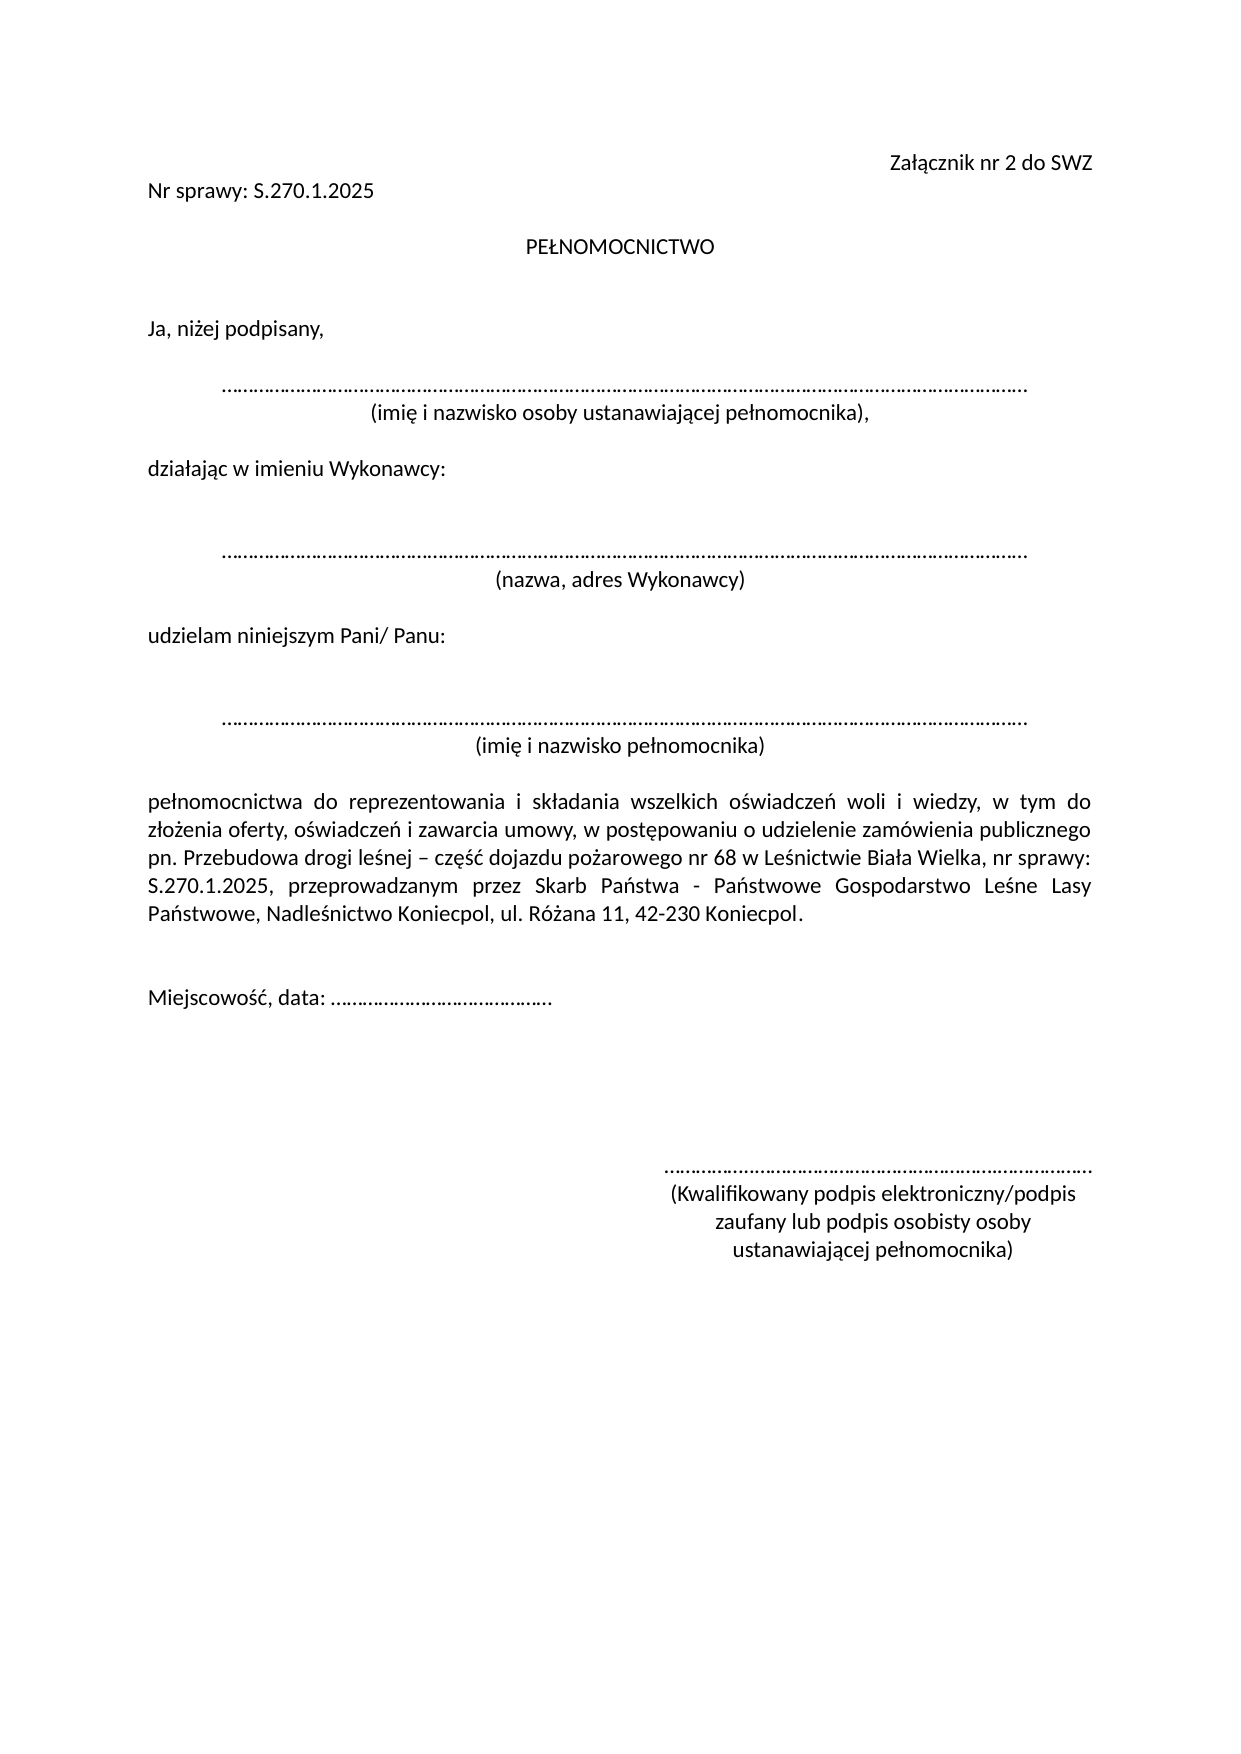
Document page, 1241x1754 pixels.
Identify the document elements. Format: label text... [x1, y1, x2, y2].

text działając w imieniu Wykonawcy: [148, 454, 1092, 482]
text ……………………………………………………………………………………………………………………………………… [148, 510, 1092, 565]
text ……………..……………………………………….……………… [654, 1151, 1092, 1179]
text (Kwalifikowany podpis elektroniczny/podpis zaufany lub podpis osobisty osoby ustanawiającej pełnomocnika) [654, 1179, 1092, 1263]
text Nr sprawy: S.270.1.2025 [148, 176, 1092, 204]
subtitle Załącznik nr 2 do SWZ [148, 148, 1092, 176]
text (nazwa, adres Wykonawcy) [148, 565, 1092, 593]
text Ja, niżej podpisany, [148, 314, 1092, 342]
text (imię i nazwisko pełnomocnika) [148, 731, 1092, 759]
text ……………………………………………………………………………………………………………………………………… [148, 677, 1092, 731]
text pełnomocnictwa do reprezentowania i składania wszelkich oświadczeń woli i wiedzy, w tym do złożenia oferty, oświadczeń i zawarcia umowy, w postępowaniu o udzielenie zamówienia publicznego pn. Przebudowa drogi leśnej – część dojazdu pożarowego nr 68 w Leśnictwie Biała Wielka, nr sprawy: S.270.1.2025, przeprowadzanym przez Skarb Państwa - Państwowe Gospodarstwo Leśne Lasy Państwowe, Nadleśnictwo Koniecpol, ul. Różana 11, 42-230 Koniecpol. [148, 787, 1092, 927]
text udzielam niniejszym Pani/ Panu: [148, 621, 1092, 649]
text Miejscowość, data: …………………………………… [148, 983, 1092, 1011]
text ……………………………………………………………………………………………………………………………………… [148, 370, 1092, 398]
text PEŁNOMOCNICTWO [148, 232, 1092, 260]
text (imię i nazwisko osoby ustanawiającej pełnomocnika), [148, 398, 1092, 426]
